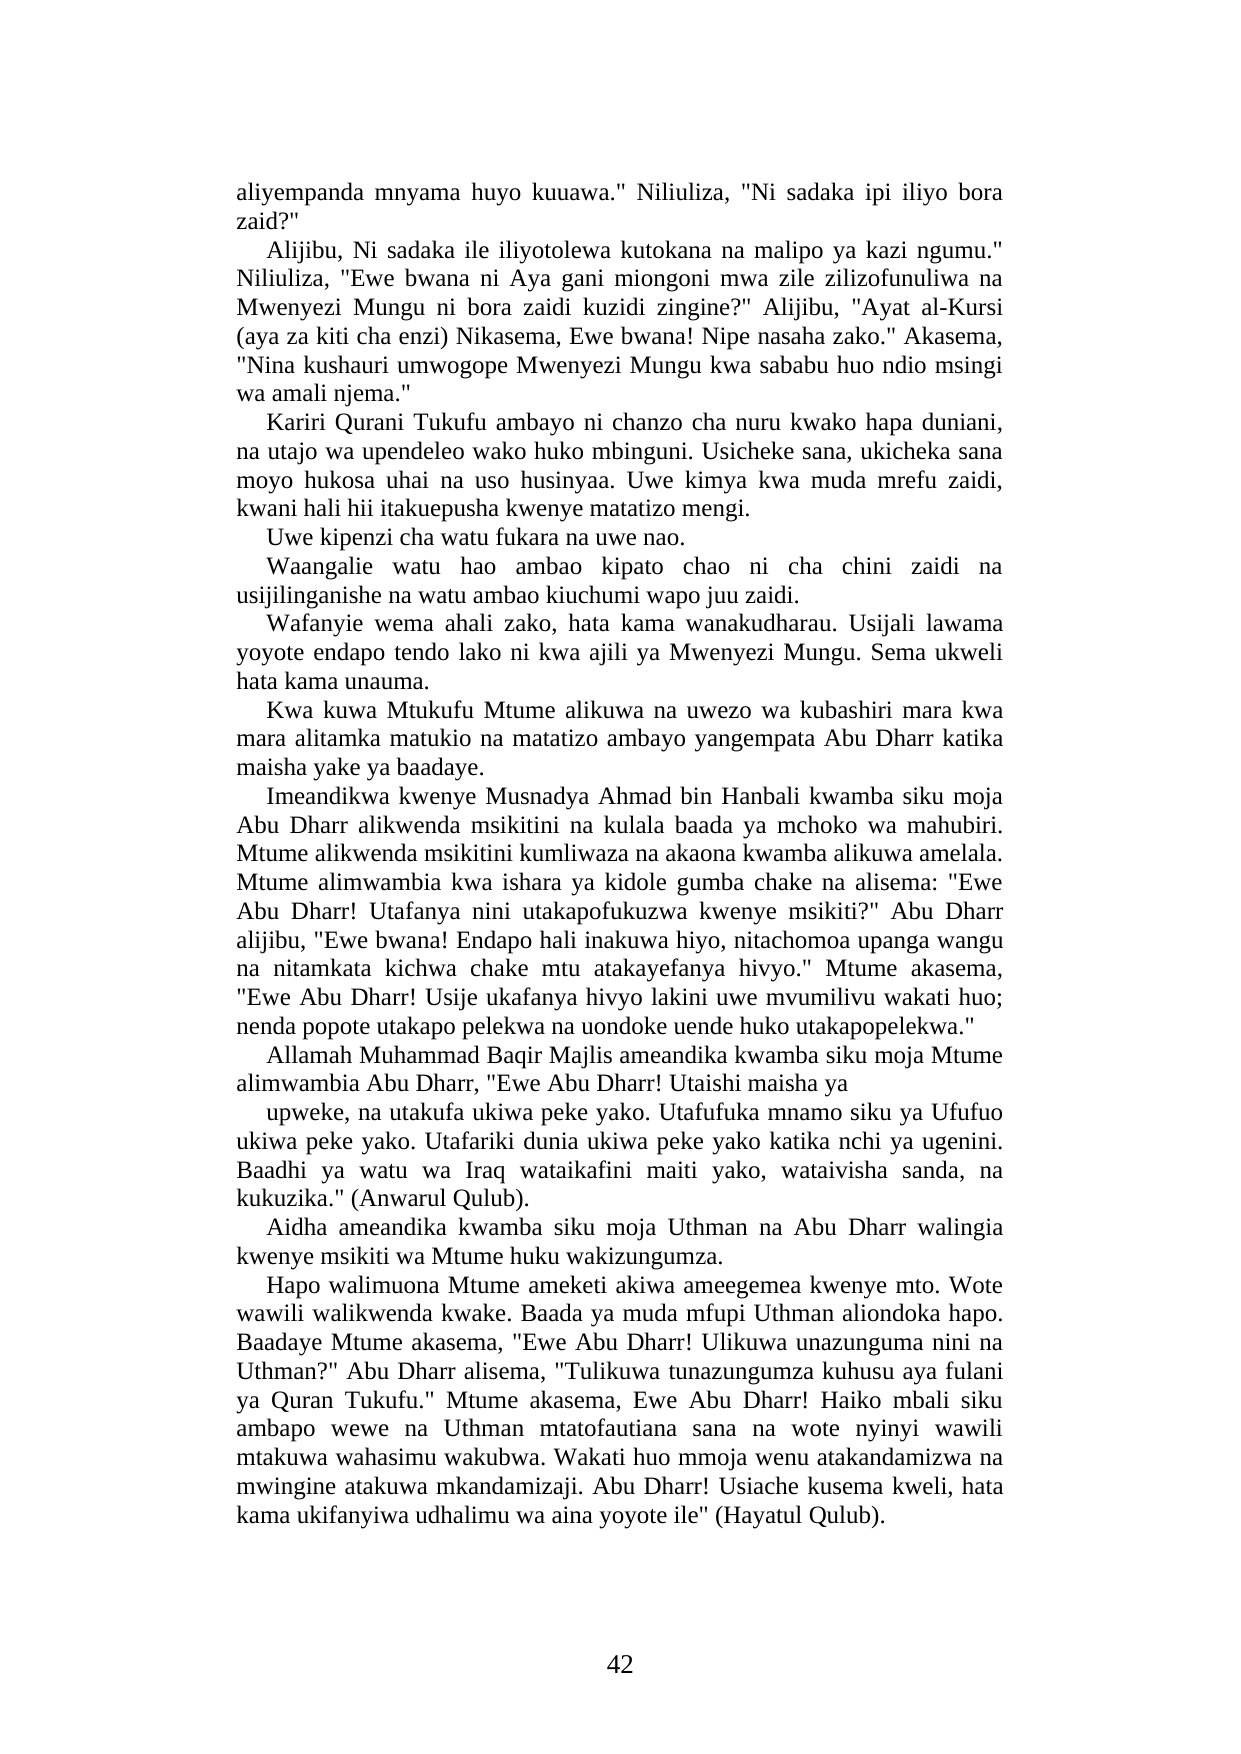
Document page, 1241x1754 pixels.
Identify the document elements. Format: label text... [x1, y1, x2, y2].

text Wafanyie wema ahali zako, hata kama wanakudharau. Usijali lawama yoyote endapo tendo lako ni kwa ajili ya Mwenyezi Mungu. Sema ukweli hata kama unauma. [236, 608, 1004, 695]
text Kariri Qurani Tukufu ambayo ni chanzo cha nuru kwako hapa duniani, na utajo wa upendeleo wako huko mbinguni. Usicheke sana, ukicheka sana moyo hukosa uhai na uso husinyaa. Uwe kimya kwa muda mrefu zaidi, kwani hali hii itakuepusha kwenye matatizo mengi. [236, 407, 1004, 522]
text Hapo walimuona Mtume ameketi akiwa ameegemea kwenye mto. Wote wawili walikwenda kwake. Baada ya muda mfupi Uthman aliondoka hapo. Baadaye Mtume akasema, "Ewe Abu Dharr! Ulikuwa unazunguma nini na Uthman?" Abu Dharr alisema, "Tulikuwa tunazungumza kuhusu aya fulani ya Quran Tukufu." Mtume akasema, Ewe Abu Dharr! Haiko mbali siku ambapo wewe na Uthman mtatofautiana sana na wote nyinyi wawili mtakuwa wahasimu wakubwa. Wakati huo mmoja wenu atakandamizwa na mwingine atakuwa mkandamizaji. Abu Dharr! Usiache kusema kweli, hata kama ukifanyiwa udhalimu wa aina yoyote ile" (Hayatul Qulub). [236, 1270, 1004, 1528]
text Kwa kuwa Mtukufu Mtume alikuwa na uwezo wa kubashiri mara kwa mara alitamka matukio na matatizo ambayo yangempata Abu Dharr katika maisha yake ya baadaye. [236, 695, 1004, 781]
text Waangalie watu hao ambao kipato chao ni cha chini zaidi na usijilinganishe na watu ambao kiuchumi wapo juu zaidi. [236, 551, 1004, 608]
text Allamah Muhammad Baqir Majlis ameandika kwamba siku moja Mtume alimwambia Abu Dharr, "Ewe Abu Dharr! Utaishi maisha ya [236, 1040, 1004, 1097]
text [236, 177, 1004, 235]
text Imeandikwa kwenye Musnadya Ahmad bin Hanbali kwamba siku moja Abu Dharr alikwenda msikitini na kulala baada ya mchoko wa mahubiri. Mtume alikwenda msikitini kumliwaza na akaona kwamba alikuwa amelala. Mtume alimwambia kwa ishara ya kidole gumba chake na alisema: "Ewe Abu Dharr! Utafanya nini utakapofukuzwa kwenye msikiti?" Abu Dharr alijibu, "Ewe bwana! Endapo hali inakuwa hiyo, nitachomoa upanga wangu na nitamkata kichwa chake mtu atakayefanya hivyo." Mtume akasema, "Ewe Abu Dharr! Usije ukafanya hivyo lakini uwe mvumilivu wakati huo; nenda popote utakapo pelekwa na uondoke uende huko utakapopelekwa." [236, 781, 1004, 1040]
text upweke, na utakufa ukiwa peke yako. Utafufuka mnamo siku ya Ufufuo ukiwa peke yako. Utafariki dunia ukiwa peke yako katika nchi ya ugenini. Baadhi ya watu wa Iraq wataikafini maiti yako, wataivisha sanda, na kukuzika." (Anwarul Qulub). [236, 1097, 1004, 1212]
text Uwe kipenzi cha watu fukara na uwe nao. [236, 522, 1004, 551]
text Aidha ameandika kwamba siku moja Uthman na Abu Dharr walingia kwenye msikiti wa Mtume huku wakizungumza. [236, 1212, 1004, 1270]
text Alijibu, Ni sadaka ile iliyotolewa kutokana na malipo ya kazi ngumu." Niliuliza, "Ewe bwana ni Aya gani miongoni mwa zile zilizofunuliwa na Mwenyezi Mungu ni bora zaidi kuzidi zingine?" Alijibu, "Ayat al-Kursi (aya za kiti cha enzi) Nikasema, Ewe bwana! Nipe nasaha zako." Akasema, "Nina kushauri umwogope Mwenyezi Mungu kwa sababu huo ndio msingi wa amali njema." [236, 235, 1004, 407]
